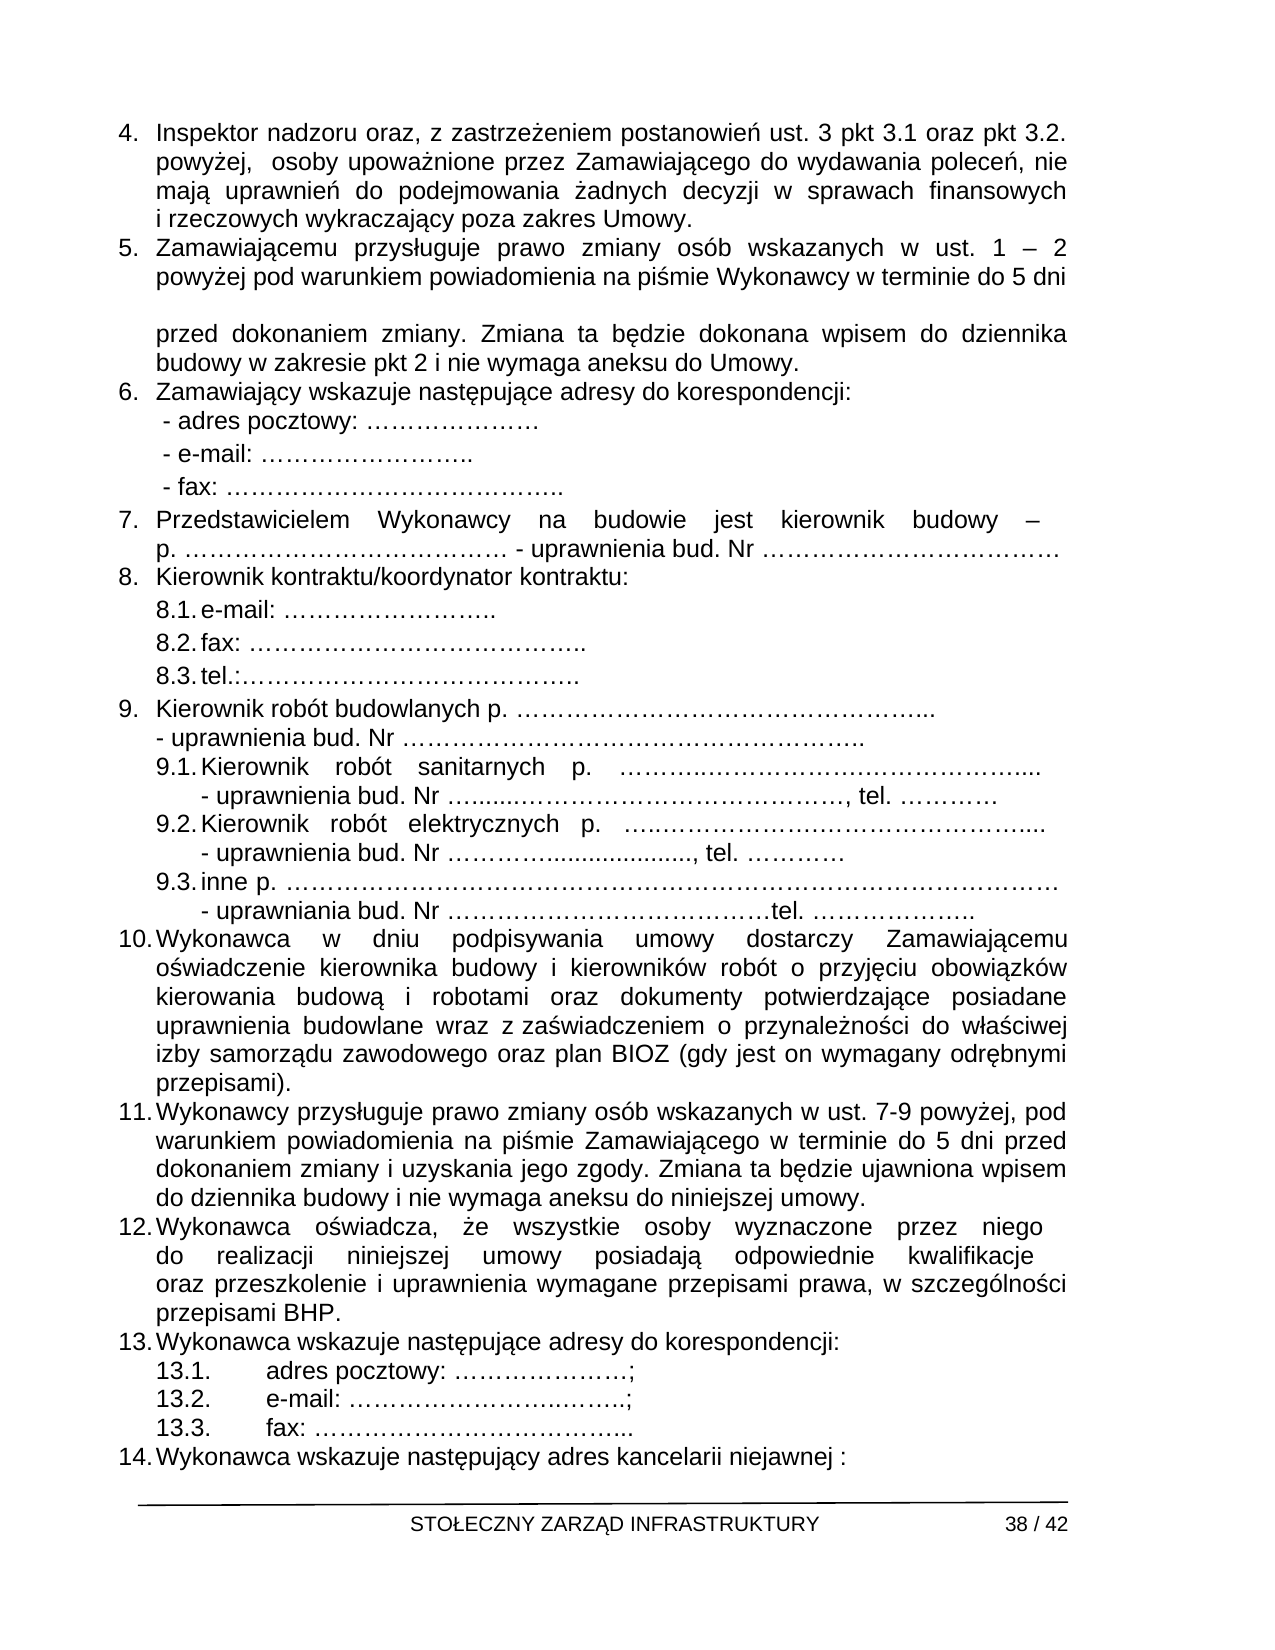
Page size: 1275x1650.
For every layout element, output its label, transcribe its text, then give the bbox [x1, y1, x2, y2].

list Zamawiający wskazuje następujące adresy do korespondencji: [118, 377, 1068, 406]
list Przedstawicielem Wykonawcy na budowie jest kierownik budowy – p. ………………………………… - uprawnienia bud. Nr ……………………………… [118, 505, 1068, 562]
list Inspektor nadzoru oraz, z zastrzeżeniem postanowień ust. 3 pkt 3.1 oraz pkt 3.2. powyżej, osoby upoważnione przez Zamawiającego do wydawania poleceń, nie mają uprawnień do podejmowania żadnych decyzji w sprawach finansowych i rzeczowych wykraczający poza zakres Umowy. [118, 118, 1068, 233]
list Wykonawca w dniu podpisywania umowy dostarczy Zamawiającemu oświadczenie kierownika budowy i kierowników robót o przyjęciu obowiązków kierowania budową i robotami oraz dokumenty potwierdzające posiadane uprawnienia budowlane wraz z zaświadczeniem o przynależności do właściwej izby samorządu zawodowego oraz plan BIOZ (gdy jest on wymagany odrębnymi przepisami). [118, 924, 1068, 1097]
text - fax: ………………………………….. [162, 472, 1068, 501]
list fax: ………………………………... [156, 1413, 1068, 1442]
list Wykonawca oświadcza, że wszystkie osoby wyznaczone przez niego do realizacji niniejszej umowy posiadają odpowiednie kwalifikacje oraz przeszkolenie i uprawnienia wymagane przepisami prawa, w szczególności przepisami BHP. [118, 1212, 1068, 1327]
list Wykonawca wskazuje następujące adresy do korespondencji: [118, 1327, 1068, 1356]
list inne p. ………………………………………………………………………………… - uprawniania bud. Nr …………………………………tel. ……………….. [156, 867, 1068, 924]
list Wykonawcy przysługuje prawo zmiany osób wskazanych w ust. 7-9 powyżej, pod warunkiem powiadomienia na piśmie Zamawiającego w terminie do 5 dni przed dokonaniem zmiany i uzyskania jego zgody. Zmiana ta będzie ujawniona wpisem do dziennika budowy i nie wymaga aneksu do niniejszej umowy. [118, 1097, 1068, 1212]
list Zamawiającemu przysługuje prawo zmiany osób wskazanych w ust. 1 – 2 powyżej pod warunkiem powiadomienia na piśmie Wykonawcy w terminie do 5 dni przed dokonaniem zmiany. Zmiana ta będzie dokonana wpisem do dziennika budowy w zakresie pkt 2 i nie wymaga aneksu do Umowy. [118, 233, 1068, 377]
text - e-mail: …………………….. [162, 439, 1068, 467]
list Wykonawca wskazuje następujący adres kancelarii niejawnej : [118, 1442, 1068, 1471]
list Kierownik robót elektrycznych p. …..……………….…………………….... - uprawnienia bud. Nr …………....................., tel. ………… [156, 809, 1068, 867]
text - adres pocztowy: ………………… [162, 406, 1068, 434]
list e-mail: …………………….. [156, 595, 1068, 624]
list Kierownik robót sanitarnych p. ………..……………….……………….... - uprawnienia bud. Nr ….......…………………………………, tel. ………… [156, 752, 1068, 809]
list Kierownik kontraktu/koordynator kontraktu: [118, 562, 1068, 591]
list adres pocztowy: …………………; [156, 1356, 1068, 1384]
list fax: ………………………………….. [156, 628, 1068, 657]
list tel.:………………………………….. [156, 661, 1068, 690]
list e-mail: ……………………..……..; [156, 1384, 1068, 1413]
list Kierownik robót budowlanych p. …………………………………………... - uprawnienia bud. Nr ……………………………………………….. [118, 694, 1068, 752]
